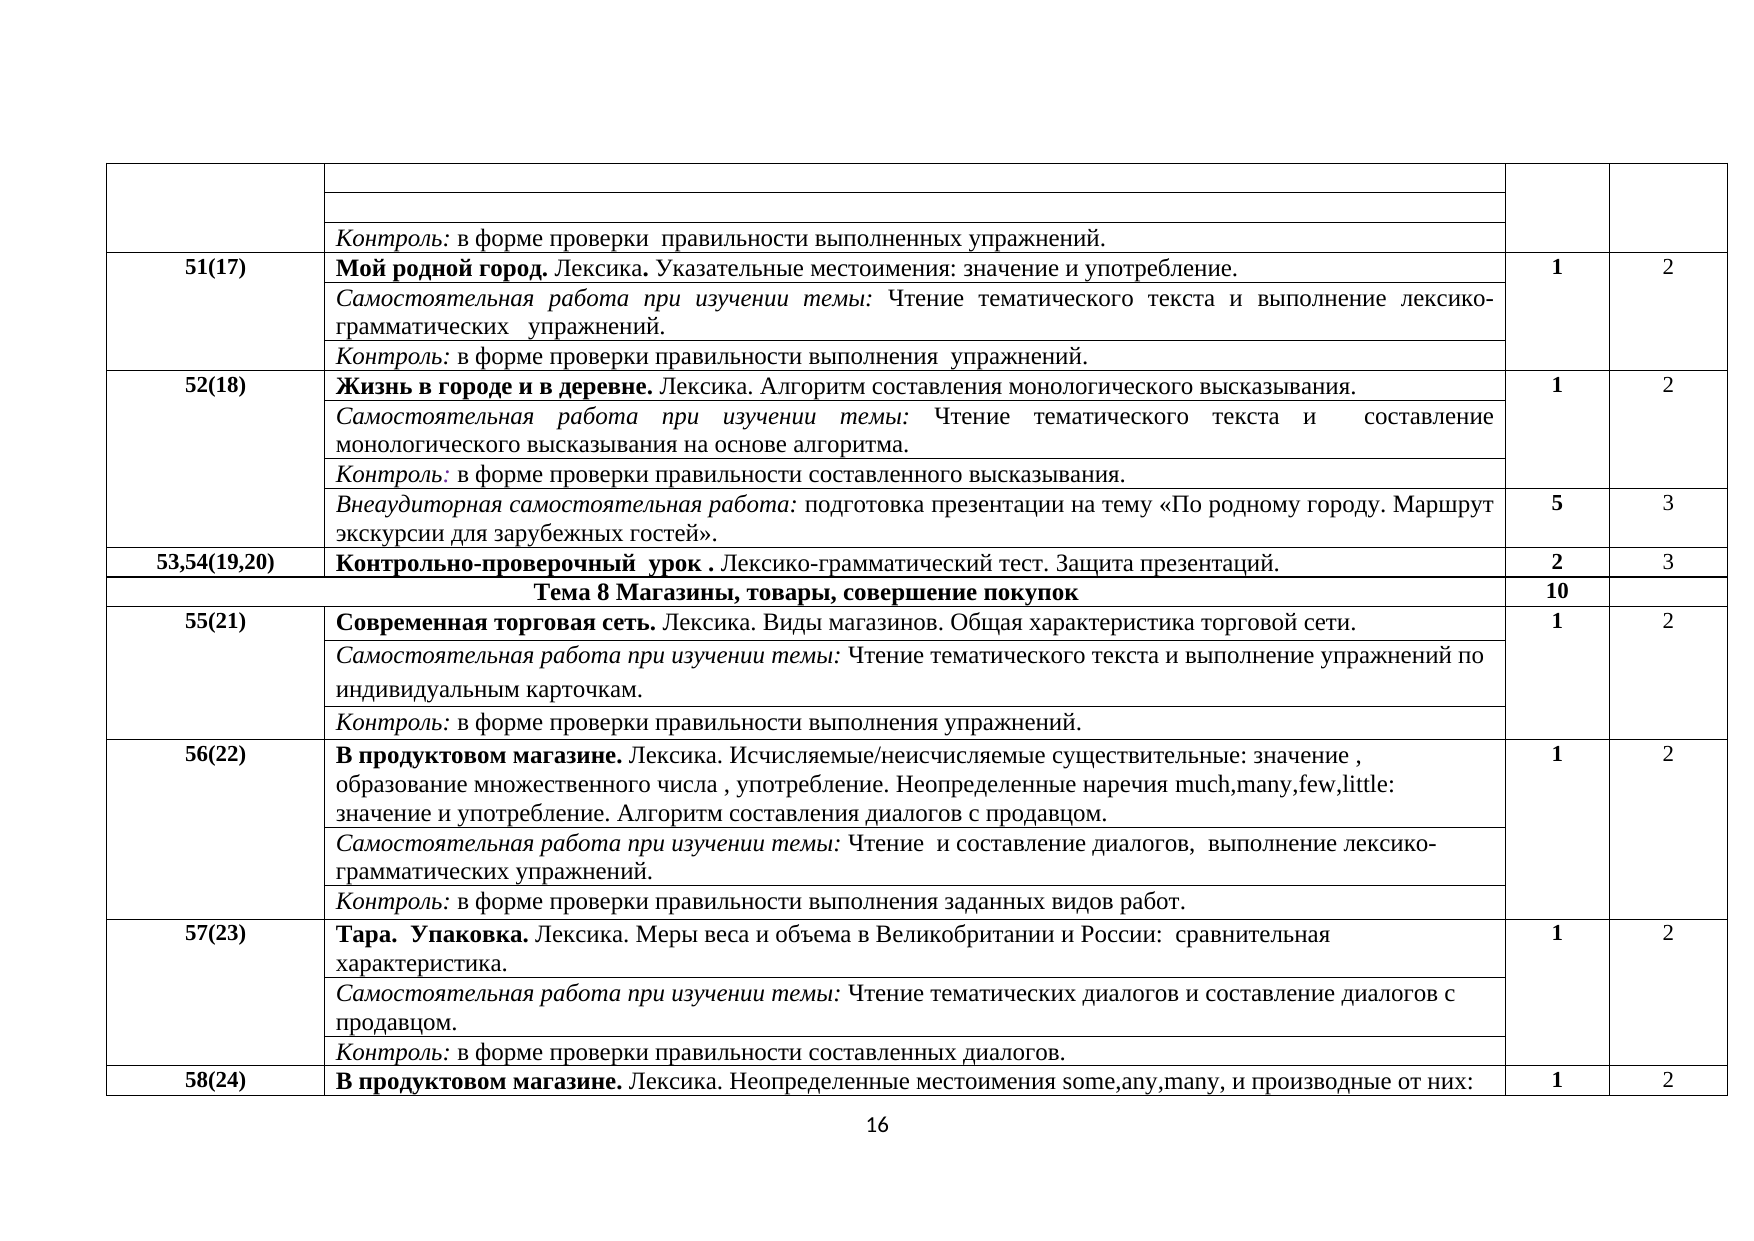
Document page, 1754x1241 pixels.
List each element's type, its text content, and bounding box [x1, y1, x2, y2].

table_cell 2 [1610, 920, 1727, 1065]
table_cell Самостоятельная работа при изучении темы: Чтение тематических диалогов и составление диалогов с продавцом. [325, 978, 1505, 1036]
table_cell 56(22) [107, 740, 324, 918]
table_cell [1610, 578, 1727, 606]
table_cell 55(21) [107, 607, 324, 739]
table_cell 2 [1610, 371, 1727, 488]
table_header [107, 164, 324, 252]
table_cell 1 [1506, 253, 1609, 370]
table_cell 53,54(19,20) [107, 548, 324, 576]
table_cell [325, 1066, 1505, 1095]
table_cell Контроль: в форме проверки правильности выполненных упражнений. [325, 223, 1505, 252]
table_cell 3 [1610, 548, 1727, 576]
table_cell Контроль: в форме проверки правильности выполнения упражнений. [325, 707, 1505, 739]
table_cell Контрольно-проверочный урок . Лексико-грамматический тест. Защита презентаций. [325, 548, 1505, 576]
table_cell Самостоятельная работа при изучении темы: Чтение тематического текста и выполнение лексико-грамматических упражнений. [325, 283, 1505, 340]
table_cell Самостоятельная работа при изучении темы: Чтение и составление диалогов, выполнение лексико-грамматических упражнений. [325, 828, 1505, 885]
table_cell 2 [1610, 740, 1727, 918]
table_cell 10 [1506, 578, 1609, 606]
table_cell 1 [1506, 607, 1609, 739]
table_cell 1 [1506, 1066, 1609, 1095]
table_cell Тара. Упаковка. Лексика. Меры веса и объема в Великобритании и России: сравнительная характеристика. [325, 920, 1505, 977]
table_cell В продуктовом магазине. Лексика. Исчисляемые/неисчисляемые существительные: значение , образование множественного числа , употребление. Неопределенные наречия much,many,few,little: значение и употребление. Алгоритм составления диалогов с продавцом. [325, 740, 1505, 827]
table_cell Мой родной город. Лексика. Указательные местоимения: значение и употребление. [325, 253, 1505, 282]
table_cell 1 [1506, 371, 1609, 488]
table_cell 2 [1610, 253, 1727, 370]
table_cell 2 [1506, 548, 1609, 576]
table_cell 3 [1610, 489, 1727, 547]
table_cell Самостоятельная работа при изучении темы: Чтение тематического текста и составление монологического высказывания на основе алгоритма. [325, 401, 1505, 458]
table_cell 2 [1610, 1066, 1727, 1095]
table_cell Современная торговая сеть. Лексика. Виды магазинов. Общая характеристика торговой сети. [325, 607, 1505, 639]
table_cell 51(17) [107, 253, 324, 370]
table_cell 58(24) [107, 1066, 324, 1095]
table_header [1610, 164, 1727, 252]
table_cell 2 [1610, 607, 1727, 739]
table_cell 1 [1506, 920, 1609, 1065]
table_cell 52(18) [107, 371, 324, 547]
table_cell Тема 8 Магазины, товары, совершение покупок [107, 578, 1505, 606]
table_cell Контроль: в форме проверки правильности составленных диалогов. [325, 1037, 1505, 1065]
table_cell Самостоятельная работа при изучении темы: Чтение тематического текста и выполнение упражнений по индивидуальным карточкам. [325, 641, 1505, 706]
table_header [325, 164, 1505, 192]
table_cell 1 [1506, 740, 1609, 918]
table_cell Контроль: в форме проверки правильности выполнения упражнений. [325, 341, 1505, 370]
table_cell Внеаудиторная самостоятельная работа: подготовка презентации на тему «По родному городу. Маршрут экскурсии для зарубежных гостей». [325, 489, 1505, 547]
table_cell Контроль: в форме проверки правильности выполнения заданных видов работ. [325, 886, 1505, 918]
table_cell Жизнь в городе и в деревне. Лексика. Алгоритм составления монологического высказывания. [325, 371, 1505, 400]
table_header [1506, 164, 1609, 252]
table_cell 57(23) [107, 920, 324, 1065]
table_cell Контроль: в форме проверки правильности составленного высказывания. [325, 459, 1505, 488]
table_cell 5 [1506, 489, 1609, 547]
table_cell [325, 193, 1505, 222]
